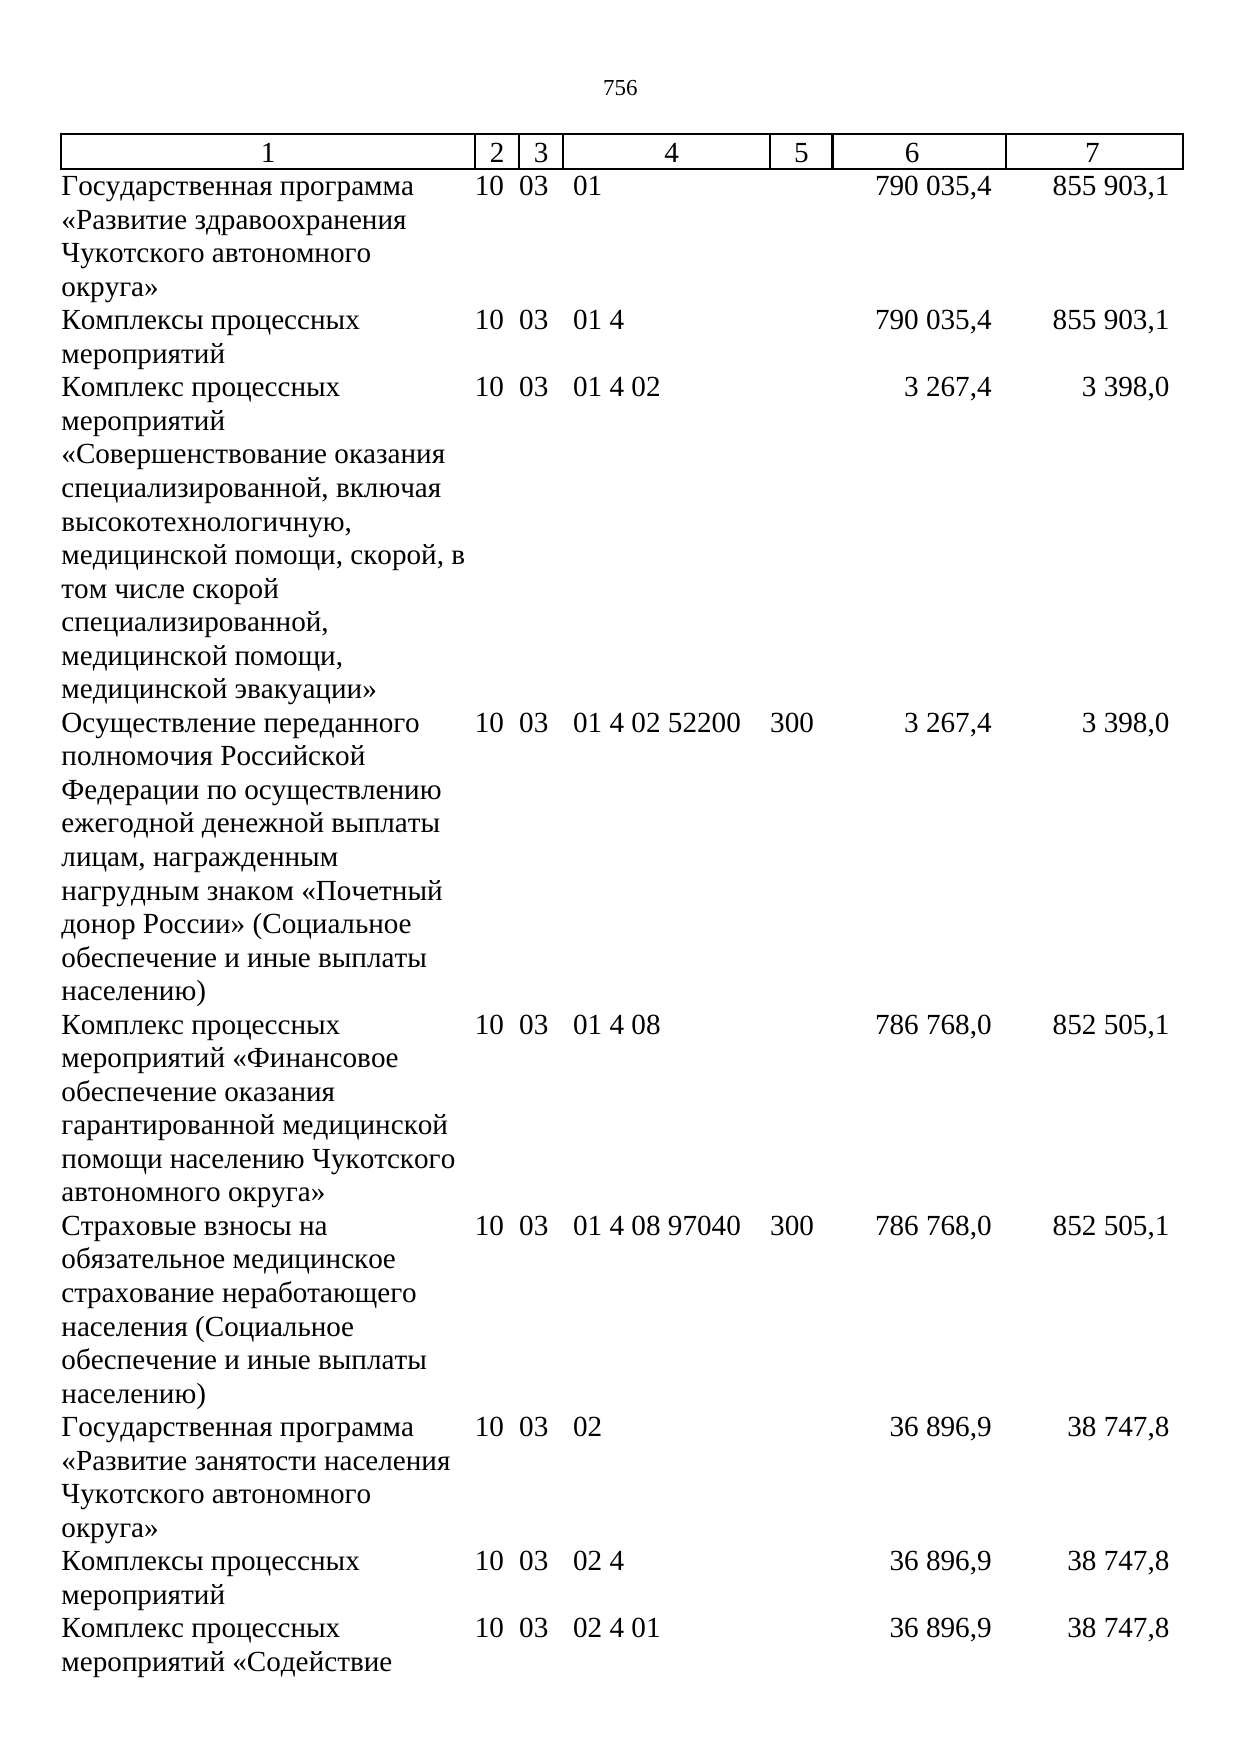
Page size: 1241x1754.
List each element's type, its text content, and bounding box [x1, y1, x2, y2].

table_header 4 [564, 135, 769, 168]
table_header 7 [1007, 135, 1182, 168]
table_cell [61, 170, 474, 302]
table_header 5 [771, 135, 831, 168]
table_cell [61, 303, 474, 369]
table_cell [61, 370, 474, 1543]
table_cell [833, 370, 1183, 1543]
table_header 2 [476, 135, 518, 168]
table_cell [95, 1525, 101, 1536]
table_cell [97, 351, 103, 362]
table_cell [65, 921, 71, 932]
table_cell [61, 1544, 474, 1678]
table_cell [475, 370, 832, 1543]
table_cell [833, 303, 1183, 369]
table_header 1 [62, 135, 474, 168]
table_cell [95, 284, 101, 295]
table_header 6 [834, 135, 1005, 168]
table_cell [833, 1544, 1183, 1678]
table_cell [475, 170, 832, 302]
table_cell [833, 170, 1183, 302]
table_header 3 [520, 135, 562, 168]
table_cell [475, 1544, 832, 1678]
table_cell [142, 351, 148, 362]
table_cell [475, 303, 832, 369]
